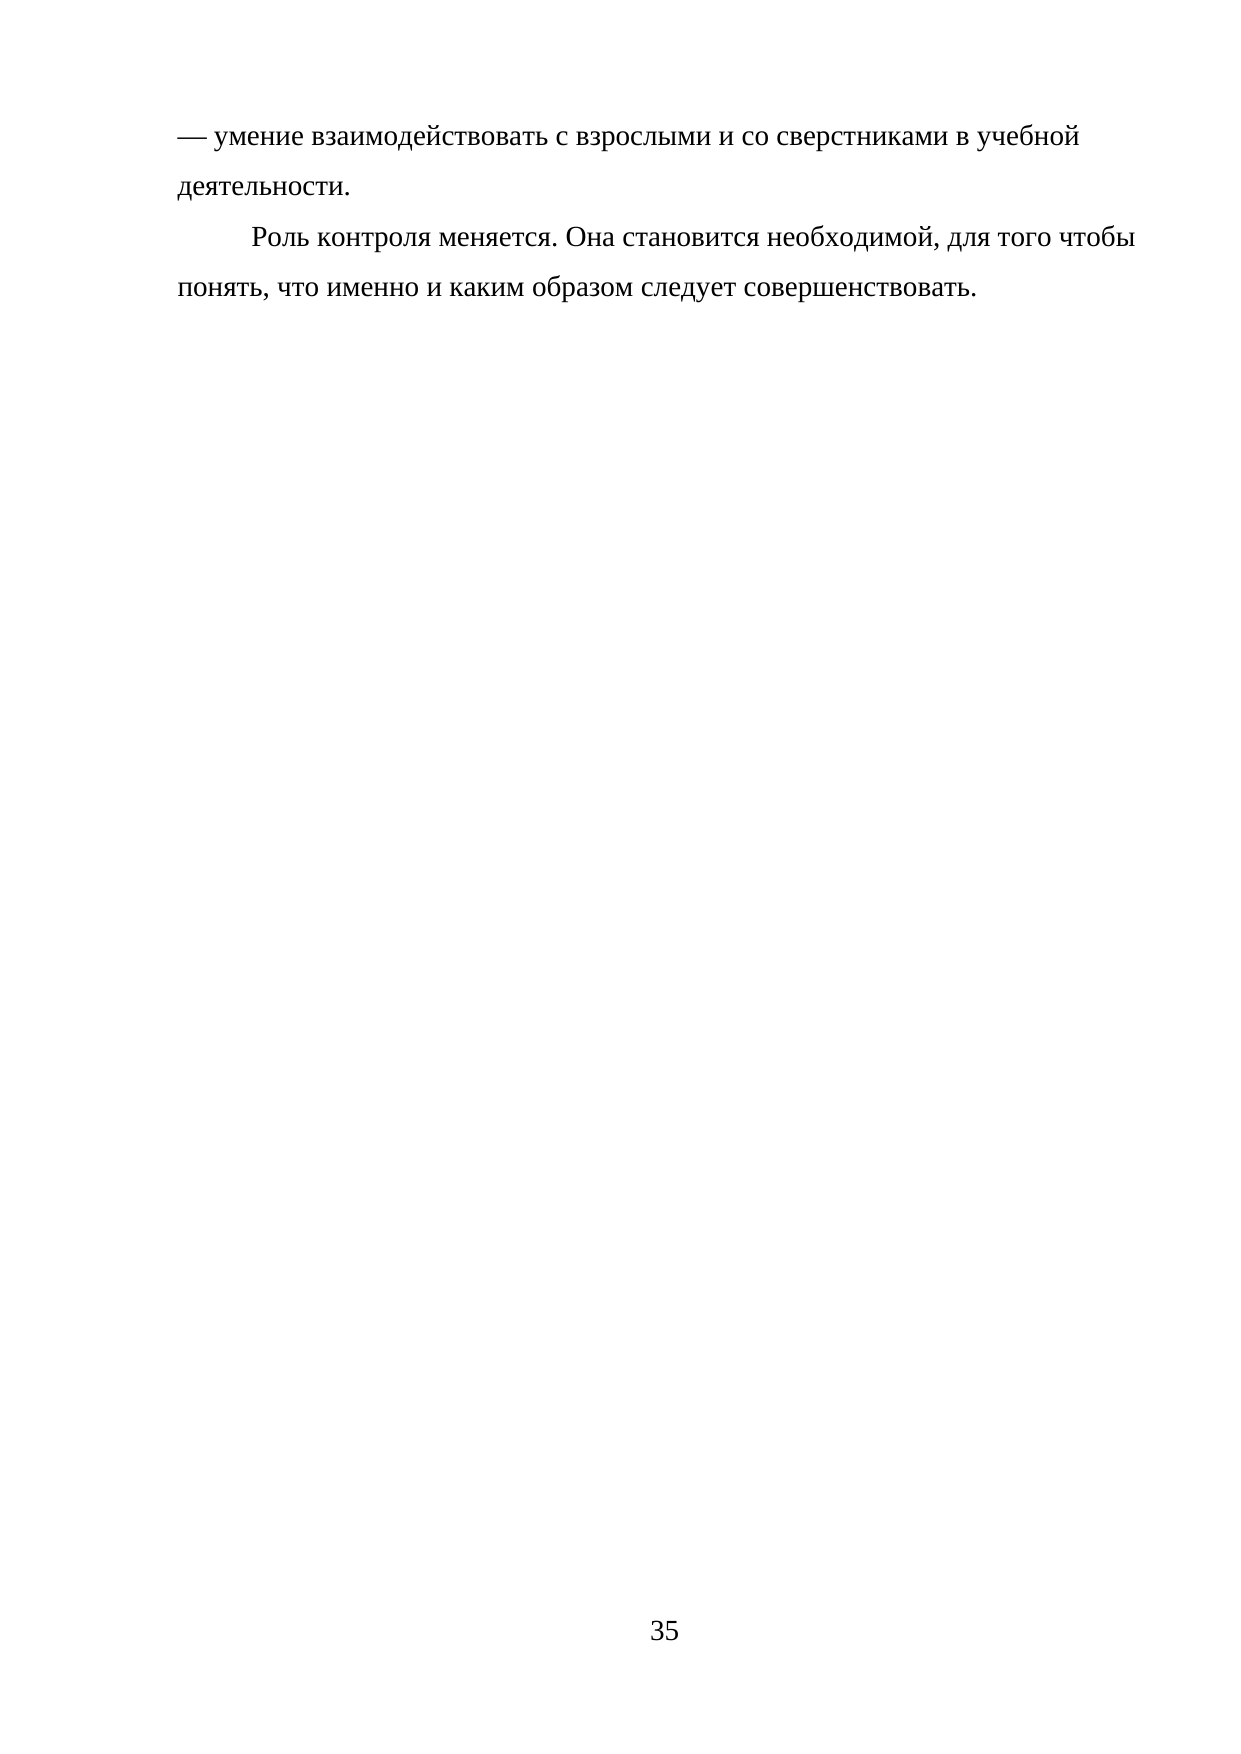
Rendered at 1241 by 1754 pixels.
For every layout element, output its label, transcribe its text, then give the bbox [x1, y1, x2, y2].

text — умение взаимодействовать с взрослыми и со сверстниками в учебной деятельности. [177, 118, 1152, 202]
text Роль контроля меняется. Она становится необходимой, для того чтобы понять, что именно и каким образом следует совершенствовать. [177, 219, 1152, 303]
